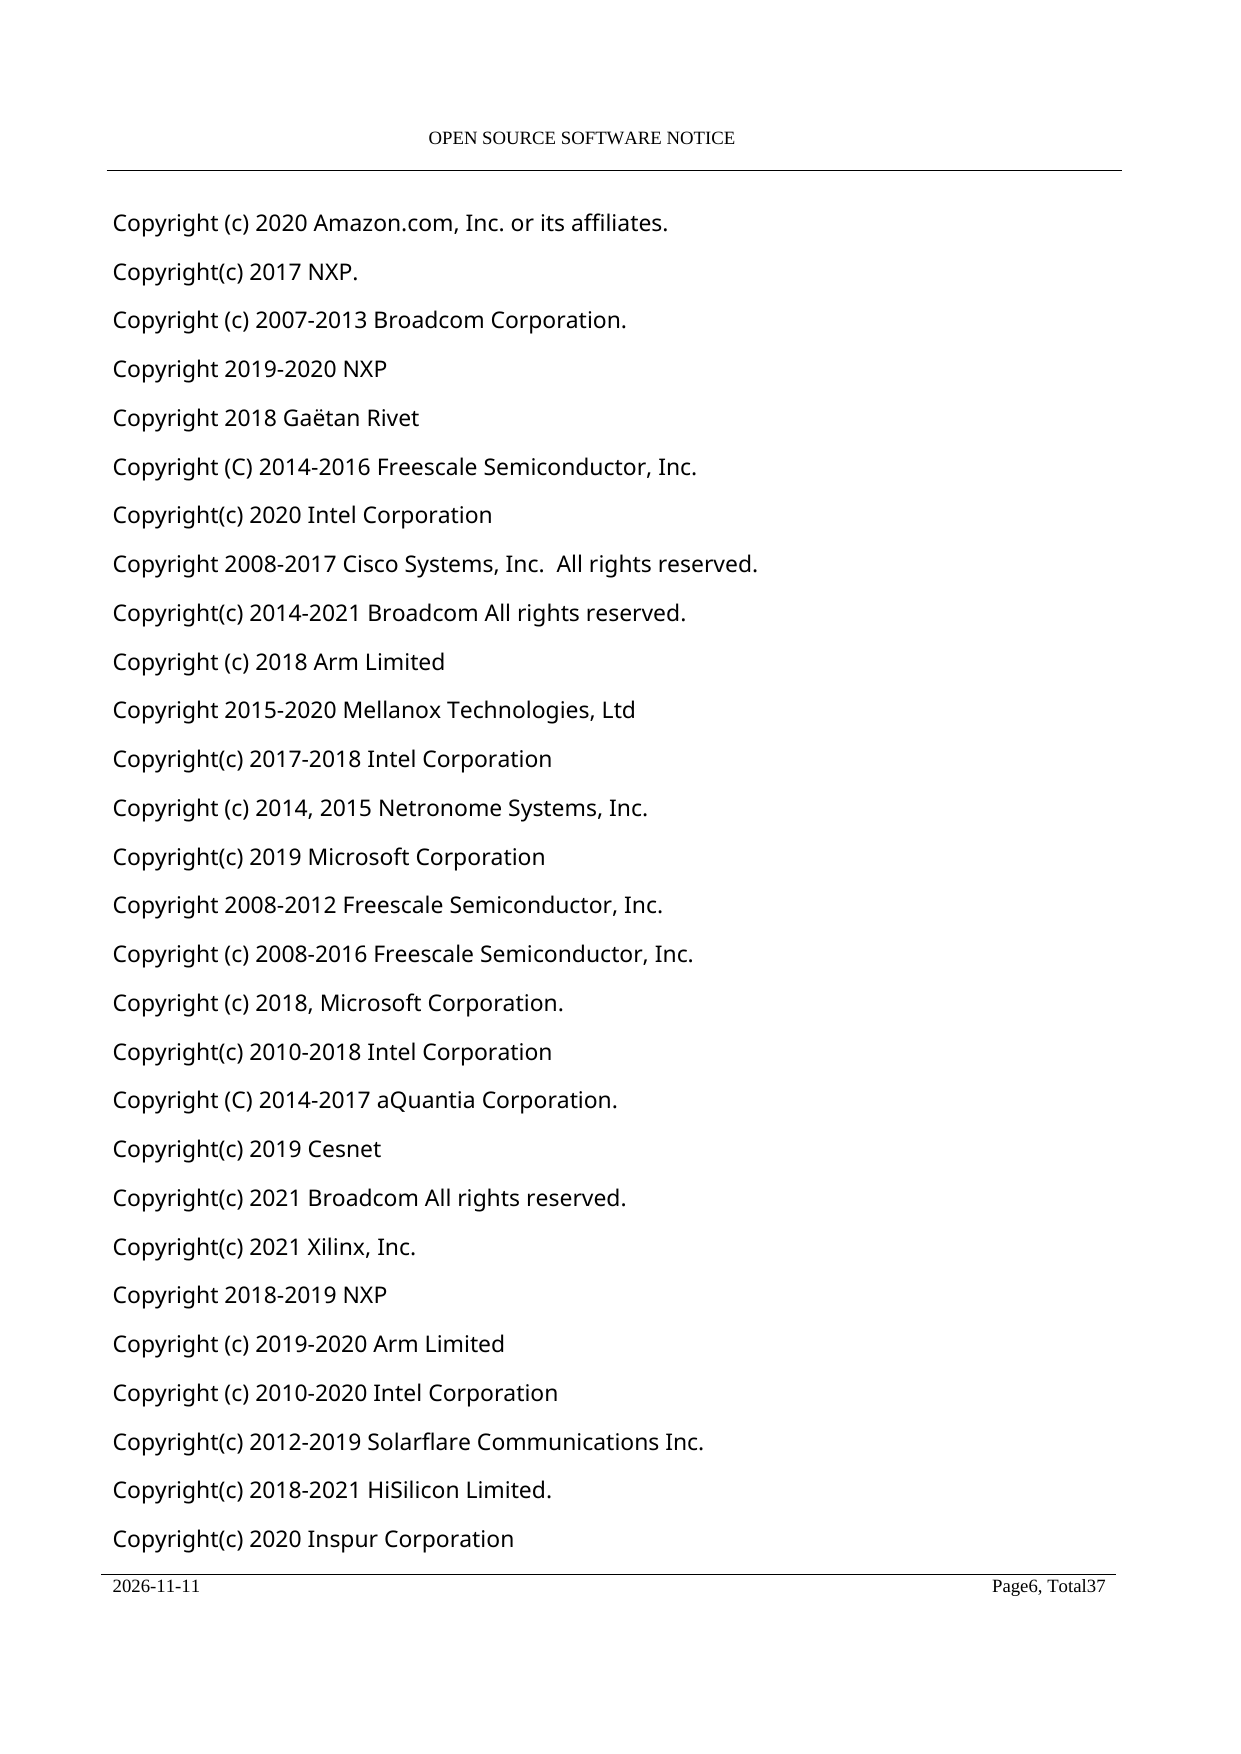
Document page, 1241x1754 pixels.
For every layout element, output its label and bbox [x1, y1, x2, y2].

text [112, 206, 1128, 1555]
